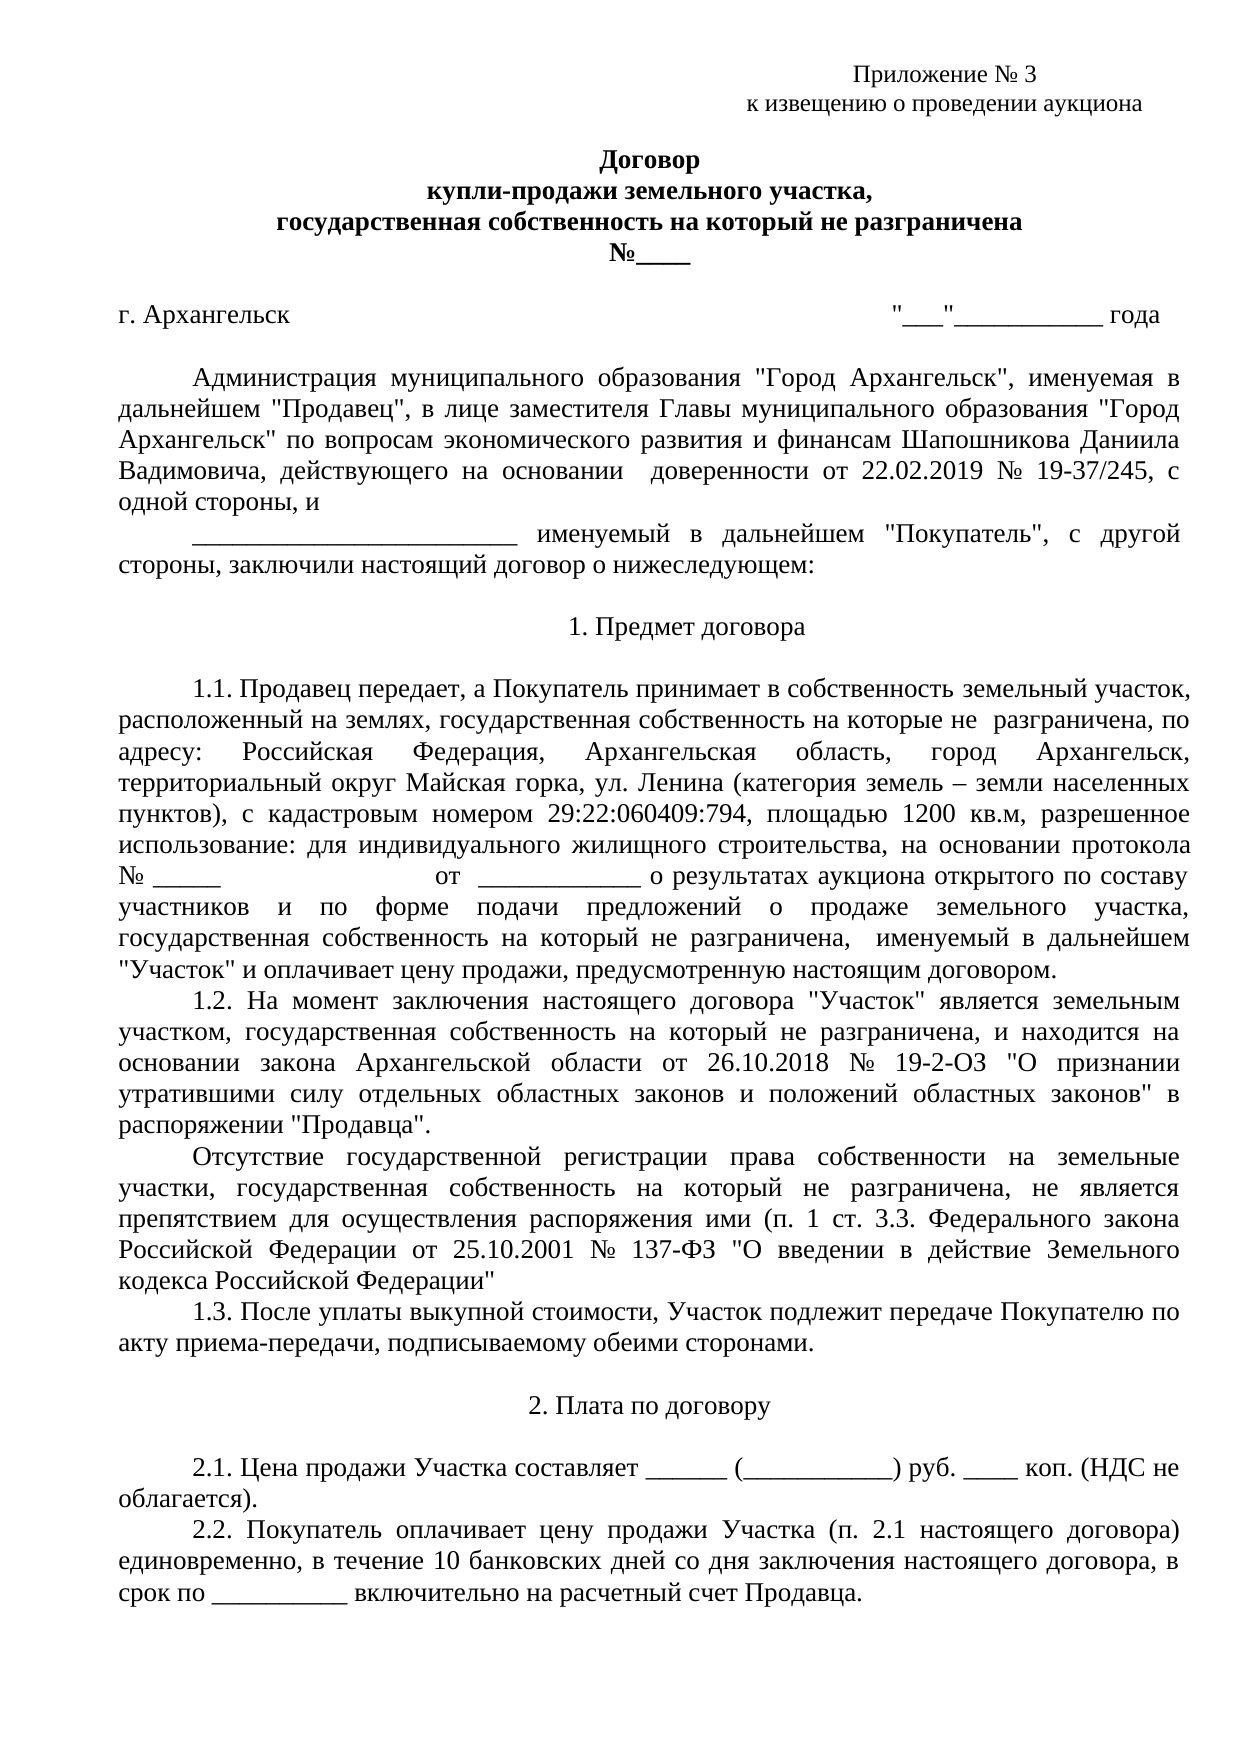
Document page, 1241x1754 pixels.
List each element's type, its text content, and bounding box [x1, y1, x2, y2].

text 1. Предмет договора [118, 610, 1181, 641]
text Приложение № 3 [708, 59, 1181, 88]
text государственная собственность на который не разграничена [118, 205, 1181, 236]
text 2.1. Цена продажи Участка составляет ______ (___________) руб. ____ коп. (НДС не облагается). [118, 1451, 1181, 1513]
text купли-продажи земельного участка, [118, 174, 1181, 205]
text г. Архангельск "___"___________ года [118, 299, 1181, 330]
text Отсутствие государственной регистрации права собственности на земельные участки, государственная собственность на который не разграничена, не является препятствием для осуществления распоряжения ими (п. 1 ст. 3.3. Федерального закона Российской Федерации от 25.10.2001 № 137-ФЗ "О введении в действие Земельного кодекса Российской Федерации" [118, 1139, 1181, 1295]
text Договор [118, 143, 1181, 174]
text 1.3. После уплаты выкупной стоимости, Участок подлежит передаче Покупателю по акту приема-передачи, подписываемому обеими сторонами. [118, 1295, 1181, 1358]
text 2.2. Покупатель оплачивает цену продажи Участка (п. 2.1 настоящего договора) единовременно, в течение 10 банковских дней со дня заключения настоящего договора, в срок по __________ включительно на расчетный счет Продавца. [118, 1513, 1181, 1607]
text №____ [118, 236, 1181, 267]
text к извещению о проведении аукциона [708, 88, 1181, 117]
text Администрация муниципального образования "Город Архангельск", именуемая в дальнейшем "Продавец", в лице заместителя Главы муниципального образования "Город Архангельск" по вопросам экономического развития и финансам Шапошникова Даниила Вадимовича, действующего на основании доверенности от 22.02.2019 № 19-37/245, с одной стороны, и [118, 361, 1181, 517]
text 2. Плата по договору [118, 1389, 1181, 1420]
text 1.2. На момент заключения настоящего договора "Участок" является земельным участком, государственная собственность на который не разграничена, и находится на основании закона Архангельской области от 26.10.2018 № 19-2-ОЗ "О признании утратившими силу отдельных областных законов и положений областных законов" в распоряжении "Продавца". [118, 984, 1181, 1139]
text 1.1. Продавец передает, а Покупатель принимает в собственность земельный участок, расположенный на землях, государственная собственность на которые не разграничена, по адресу: Российская Федерация, Архангельская область, город Архангельск, территориальный округ Майская горка, ул. Ленина (категория земель – земли населенных пунктов), с кадастровым номером 29:22:060409:794, площадью 1200 кв.м, разрешенное использование: для индивидуального жилищного строительства, на основании протокола № _____ от ____________ о результатах аукциона открытого по составу участников и по форме подачи предложений о продаже земельного участка, государственная собственность на который не разграничена, именуемый в дальнейшем "Участок" и оплачивает цену продажи, предусмотренную настоящим договором. [118, 672, 1191, 984]
text ________________________ именуемый в дальнейшем "Покупатель", с другой стороны, заключили настоящий договор о нижеследующем: [118, 517, 1181, 579]
